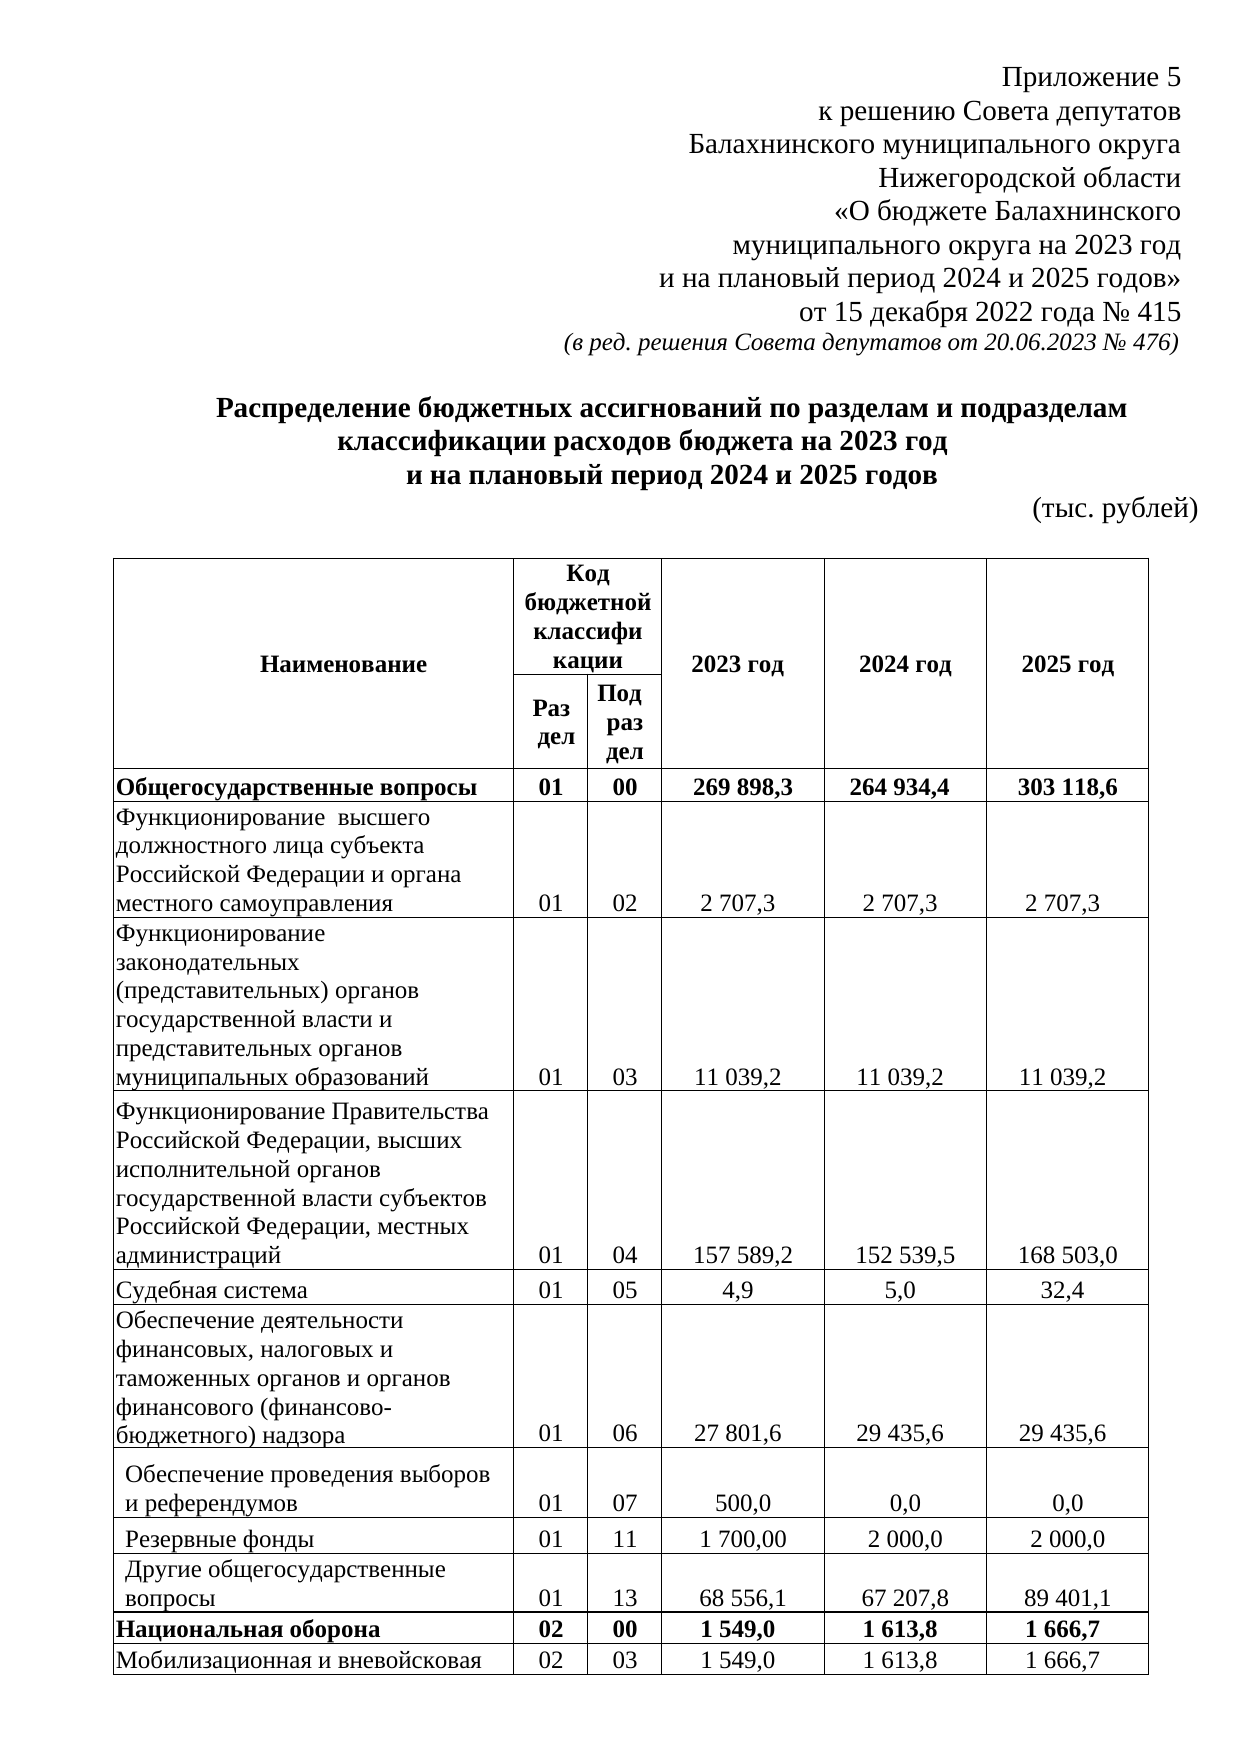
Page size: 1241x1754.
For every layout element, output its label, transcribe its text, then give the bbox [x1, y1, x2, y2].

table_cell 07 [588, 1448, 661, 1517]
table_cell 02 [588, 802, 661, 917]
text (тыс. рублей) [103, 490, 1198, 524]
table_cell 5,0 [825, 1270, 986, 1304]
table_cell 1 666,7 [987, 1613, 1148, 1643]
table_cell Под раз дел [588, 675, 661, 768]
table_cell 32,4 [987, 1270, 1148, 1304]
table_header 2023 год [662, 559, 824, 768]
table_cell 01 [514, 1091, 587, 1269]
table_cell 1 666,7 [987, 1644, 1148, 1674]
table_cell 1 549,0 [662, 1644, 824, 1674]
text «О бюджете Балахнинского [103, 193, 1181, 227]
table_cell 2 000,0 [825, 1518, 986, 1553]
table_cell 04 [588, 1091, 661, 1269]
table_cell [114, 1644, 513, 1674]
table_cell 03 [588, 918, 661, 1090]
table_cell 01 [514, 1270, 587, 1304]
table_cell 269 898,3 [662, 769, 824, 801]
table_cell 13 [588, 1554, 661, 1611]
table_cell 264 934,4 [825, 769, 986, 801]
table_header 2025 год [987, 559, 1148, 768]
table_cell 02 [514, 1613, 587, 1643]
text и на плановый период 2024 и 2025 годов [103, 457, 1181, 490]
table_cell Обеспечение деятельности финансовых, налоговых и таможенных органов и органов финансового (финансово-бюджетного) надзора [114, 1305, 513, 1447]
table_header 2024 год [825, 559, 986, 768]
table_cell Общегосударственные вопросы [114, 769, 513, 801]
table_cell 303 118,6 [987, 769, 1148, 801]
text Распределение бюджетных ассигнований по разделам и подразделам классификации расходов бюджета на 2023 год [103, 390, 1181, 457]
table_cell 0,0 [825, 1448, 986, 1517]
table_cell 29 435,6 [825, 1305, 986, 1447]
table_cell Национальная оборона [114, 1613, 513, 1643]
table_cell Другие общегосударственные вопросы [114, 1554, 513, 1611]
text (в ред. решения Совета депутатов от 20.06.2023 № 476) [251, 327, 1181, 356]
table_cell 1 549,0 [662, 1613, 824, 1643]
text к решению Совета депутатов [103, 93, 1181, 126]
table_header Код бюджетной классифи кации [514, 559, 661, 673]
table_cell 29 435,6 [987, 1305, 1148, 1447]
table_cell 11 [588, 1518, 661, 1553]
table_cell 2 707,3 [662, 802, 824, 917]
table_cell 68 556,1 [662, 1554, 824, 1611]
text и на плановый период 2024 и 2025 годов» [103, 260, 1181, 294]
table_cell 168 503,0 [987, 1091, 1148, 1269]
table_header Наименование [114, 559, 513, 768]
table_cell 03 [588, 1644, 661, 1674]
text муниципального округа на 2023 год [103, 227, 1181, 260]
table_cell 11 039,2 [662, 918, 824, 1090]
table_cell 89 401,1 [987, 1554, 1148, 1611]
table_cell 01 [514, 918, 587, 1090]
text Нижегородской области [103, 160, 1181, 193]
table_cell 1 613,8 [825, 1644, 986, 1674]
text от 15 декабря 2022 года № 415 [103, 294, 1181, 327]
table_cell 02 [514, 1644, 587, 1674]
table_cell Функционирование высшего должностного лица субъекта Российской Федерации и органа местного самоуправления [114, 802, 513, 917]
table_cell 00 [588, 769, 661, 801]
table_cell 4,9 [662, 1270, 824, 1304]
table_cell Резервные фонды [114, 1518, 513, 1553]
table_cell 06 [588, 1305, 661, 1447]
table_cell 00 [588, 1613, 661, 1643]
table_cell 01 [514, 769, 587, 801]
table_cell 2 707,3 [825, 802, 986, 917]
table_cell 01 [514, 1518, 587, 1553]
table_cell 01 [514, 1554, 587, 1611]
table_cell 2 707,3 [987, 802, 1148, 917]
text Приложение 5 [103, 59, 1181, 93]
text Балахнинского муниципального округа [103, 126, 1181, 160]
table_cell 05 [588, 1270, 661, 1304]
table_cell 1 613,8 [825, 1613, 986, 1643]
table_cell 01 [514, 1305, 587, 1447]
table_cell 11 039,2 [825, 918, 986, 1090]
table_cell 0,0 [987, 1448, 1148, 1517]
table_cell 67 207,8 [825, 1554, 986, 1611]
table_cell Функционирование законодательных (представительных) органов государственной власти и представительных органов муниципальных образований [114, 918, 513, 1090]
table_cell Раз дел [514, 675, 587, 768]
table_cell Функционирование Правительства Российской Федерации, высших исполнительной органов государственной власти субъектов Российской Федерации, местных администраций [114, 1091, 513, 1269]
table_cell 500,0 [662, 1448, 824, 1517]
table_cell 157 589,2 [662, 1091, 824, 1269]
table_cell 27 801,6 [662, 1305, 824, 1447]
table_cell 1 700,00 [662, 1518, 824, 1553]
table_cell Судебная система [114, 1270, 513, 1304]
table_cell 152 539,5 [825, 1091, 986, 1269]
table_cell 2 000,0 [987, 1518, 1148, 1553]
table_cell Обеспечение проведения выборов и референдумов [114, 1448, 513, 1517]
table_cell 11 039,2 [987, 918, 1148, 1090]
table_cell 01 [514, 1448, 587, 1517]
table_cell 01 [514, 802, 587, 917]
